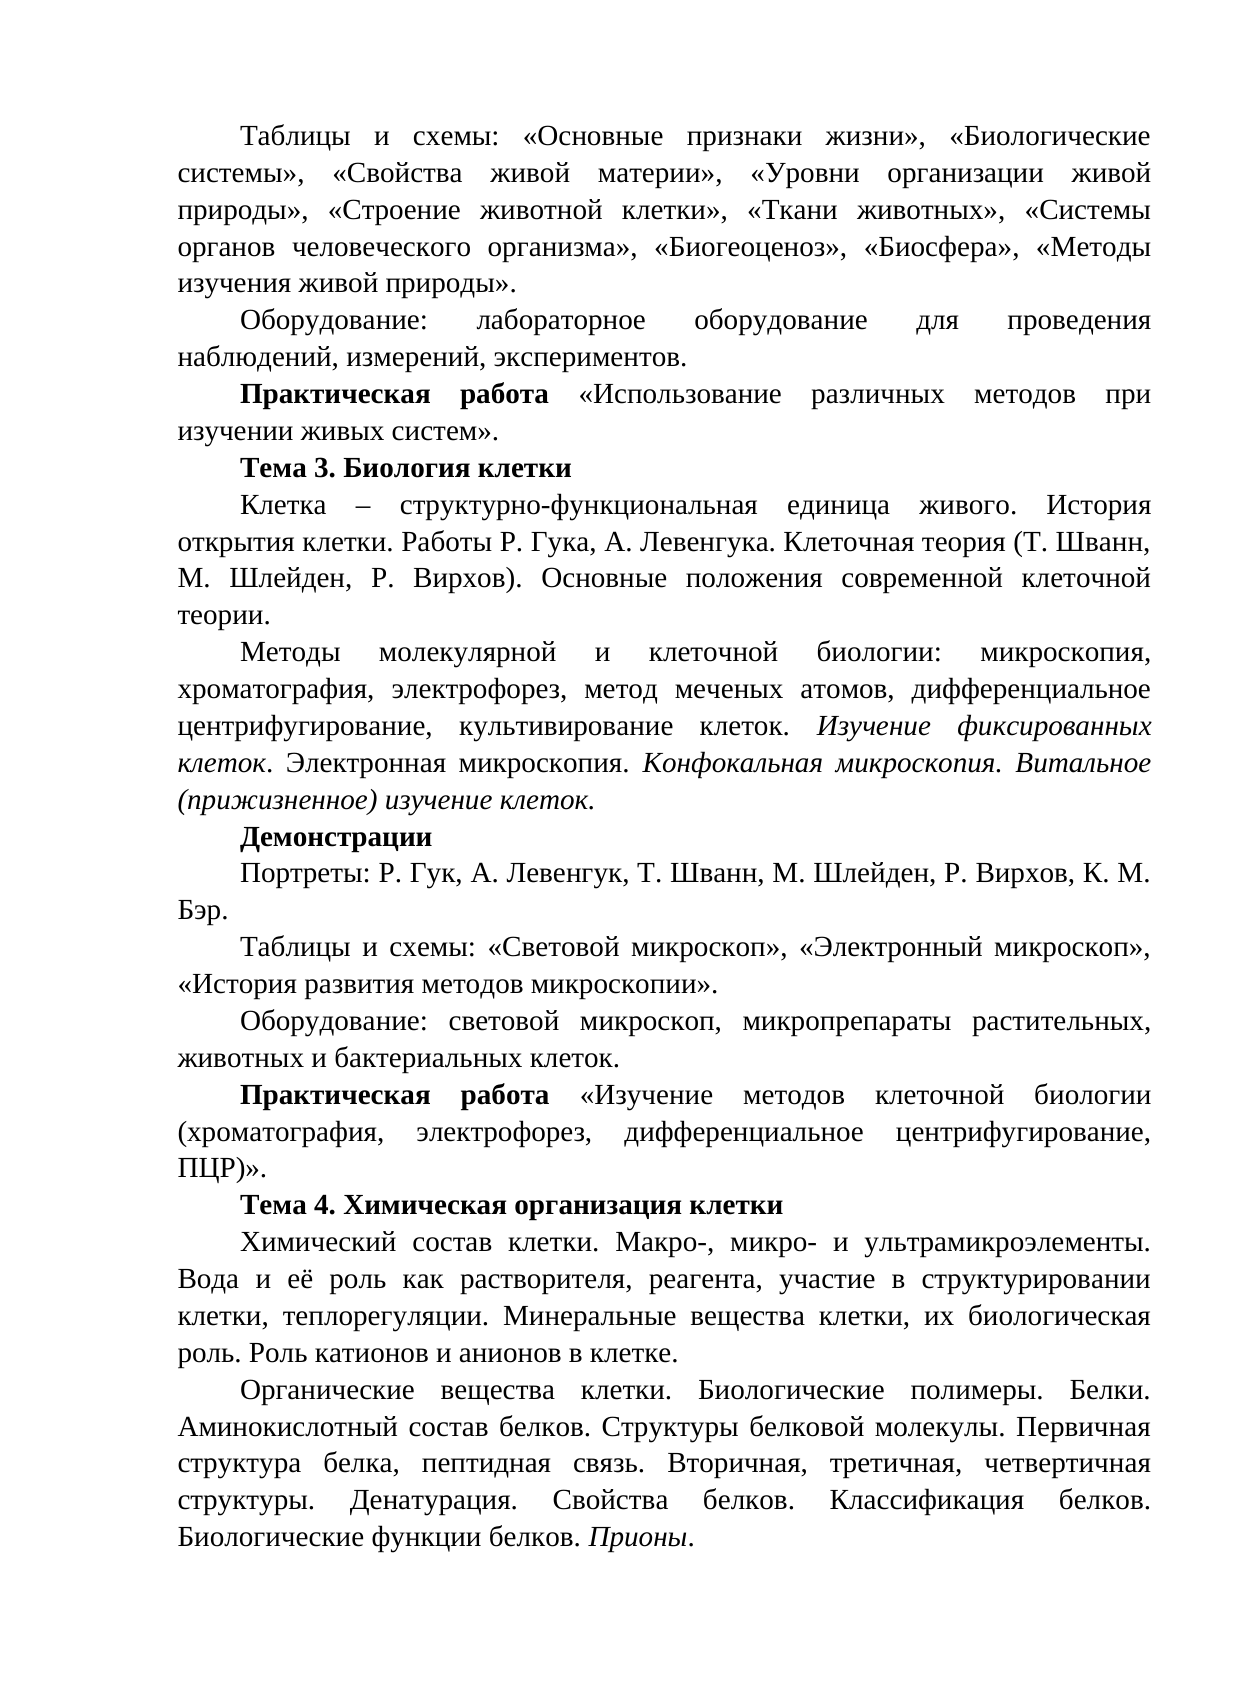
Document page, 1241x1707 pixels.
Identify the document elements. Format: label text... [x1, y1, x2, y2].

text Тема 4. Химическая организация клетки [177, 1187, 1152, 1221]
text Органические вещества клетки. Биологические полимеры. Белки. Аминокислотный состав белков. Структуры белковой молекулы. Первичная структура белка, пептидная связь. Вторичная, третичная, четвертичная структуры. Денатурация. Свойства белков. Классификация белков. Биологические функции белков. Прионы. [177, 1372, 1152, 1553]
text Оборудование: световой микроскоп, микропрепараты растительных, животных и бактериальных клеток. [177, 1003, 1152, 1073]
text Практическая работа «Использование различных методов при изучении живых систем». [177, 376, 1152, 447]
text Химический состав клетки. Макро-, микро- и ультрамикроэлементы. Вода и её роль как растворителя, реагента, участие в структурировании клетки, теплорегуляции. Минеральные вещества клетки, их биологическая роль. Роль катионов и анионов в клетке. [177, 1224, 1152, 1368]
text Практическая работа «Изучение методов клеточной биологии (хроматография, электрофорез, дифференциальное центрифугирование, ПЦР)». [177, 1077, 1152, 1184]
text Демонстрации [177, 819, 1152, 852]
text Таблицы и схемы: «Световой микроскоп», «Электронный микроскоп», «История развития методов микроскопии». [177, 929, 1152, 1000]
text Клетка – структурно-функциональная единица живого. История открытия клетки. Работы Р. Гука, А. Левенгука. Клеточная теория (Т. Шванн, М. Шлейден, Р. Вирхов). Основные положения современной клеточной теории. [177, 487, 1152, 631]
text Таблицы и схемы: «Основные признаки жизни», «Биологические системы», «Свойства живой материи», «Уровни организации живой природы», «Строение животной клетки», «Ткани животных», «Системы органов человеческого организма», «Биогеоценоз», «Биосфера», «Методы изучения живой природы». [177, 118, 1152, 299]
text Портреты: Р. Гук, А. Левенгук, Т. Шванн, М. Шлейден, Р. Вирхов, К. М. Бэр. [177, 856, 1152, 926]
text Методы молекулярной и клеточной биологии: микроскопия, хроматография, электрофорез, метод меченых атомов, дифференциальное центрифугирование, культивирование клеток. Изучение фиксированных клеток. Электронная микроскопия. Конфокальная микроскопия. Витальное (прижизненное) изучение клеток. [177, 634, 1152, 815]
text Тема 3. Биология клетки [177, 450, 1152, 483]
text Оборудование: лабораторное оборудование для проведения наблюдений, измерений, экспериментов. [177, 302, 1152, 373]
